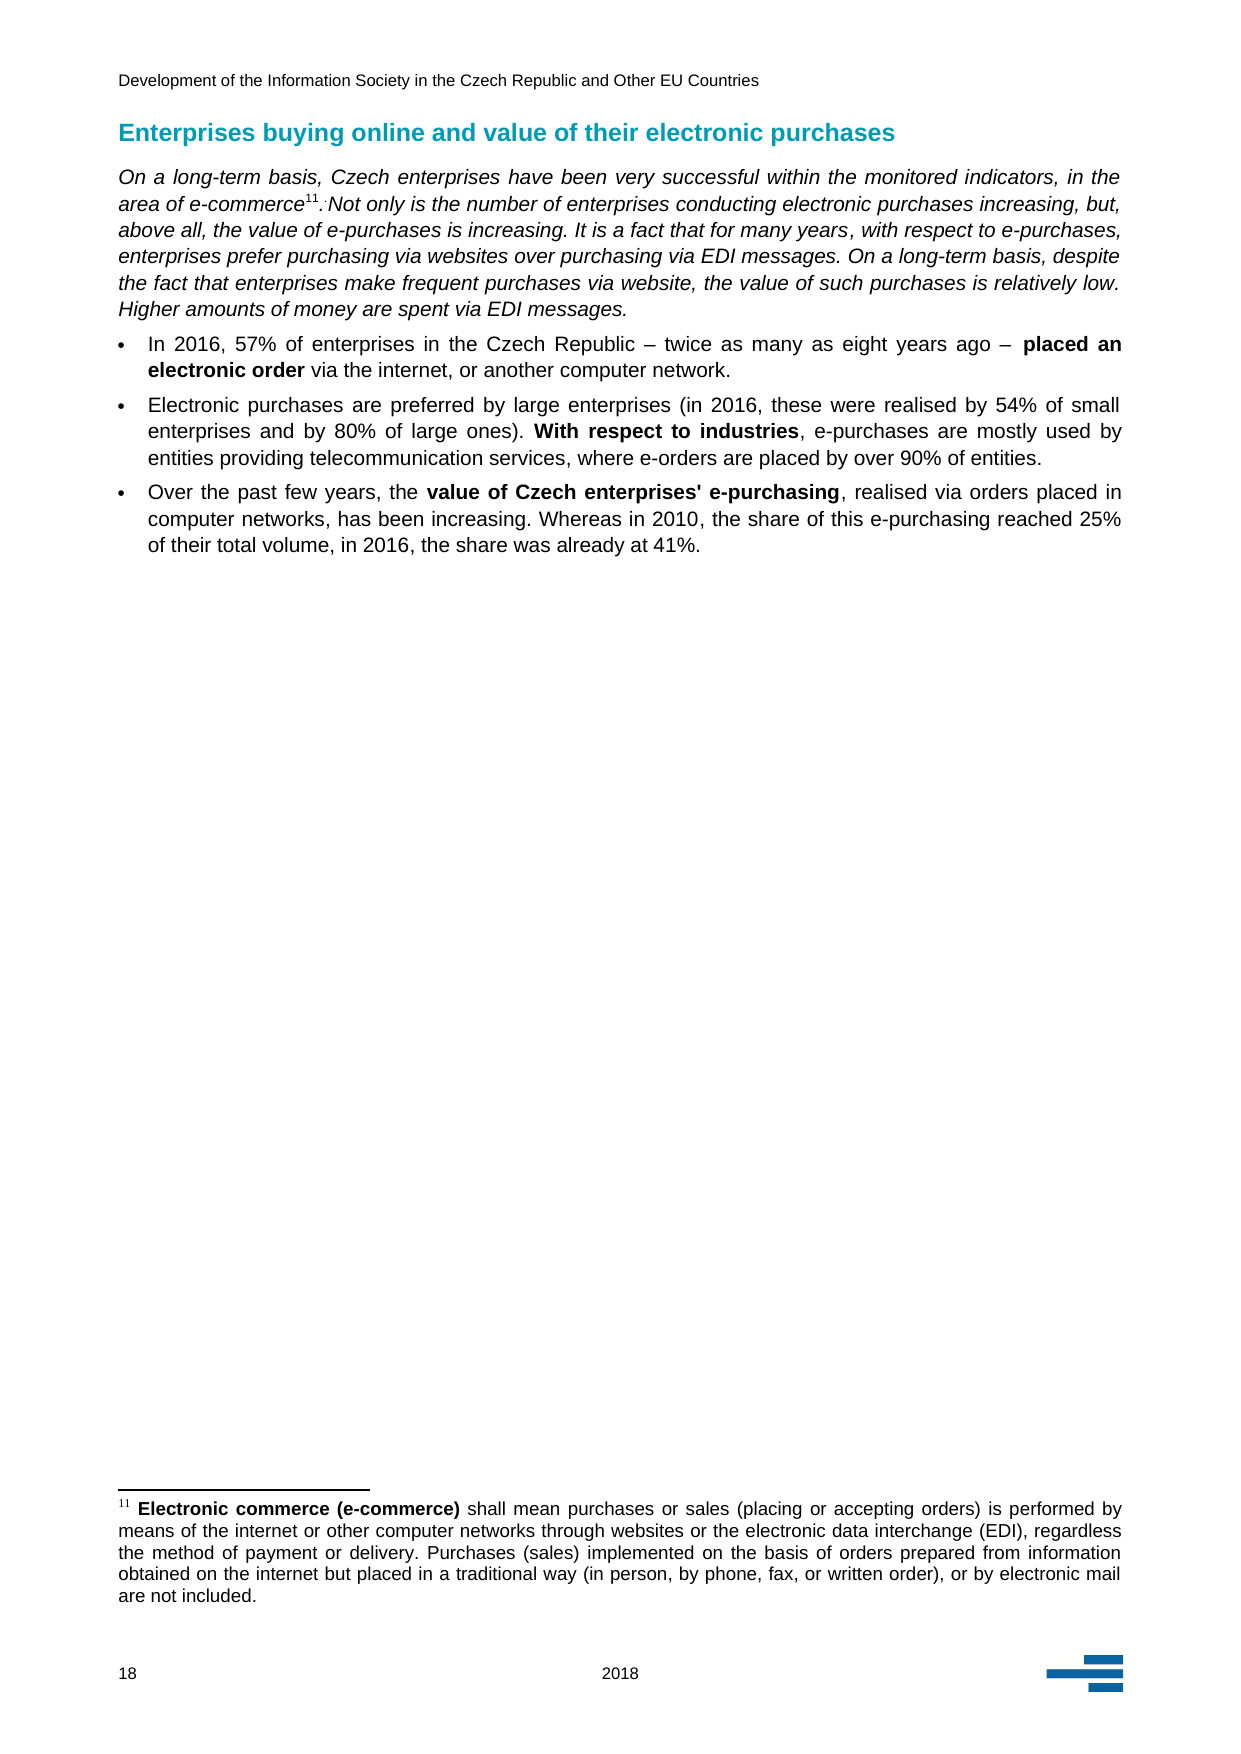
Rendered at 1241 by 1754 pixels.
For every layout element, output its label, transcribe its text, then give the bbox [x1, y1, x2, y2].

subtitle Enterprises buying online and value of their electronic purchases [118, 118, 1122, 147]
text On a long-term basis, Czech enterprises have been very successful within the monitored indicators, in the area of e-commerce..Not only is the number of enterprises conducting electronic purchases increasing, but, above all, the value of e-purchases is increasing. It is a fact that for many years, with respect to e-purchases, enterprises prefer purchasing via websites over purchasing via EDI messages. On a long-term basis, despite the fact that enterprises make frequent purchases via website, the value of such purchases is relatively low. Higher amounts of money are spent via EDI messages. [118, 165, 1122, 321]
list In 2016, 57% of enterprises in the Czech Republic – twice as many as eight years ago – placed an electronic order via the internet, or another computer network. [118, 332, 1122, 382]
picture [1046, 1655, 1124, 1692]
list Electronic purchases are preferred by large enterprises (in 2016, these were realised by 54% of small enterprises and by 80% of large ones). With respect to industries, e-purchases are mostly used by entities providing telecommunication services, where e-orders are placed by over 90% of entities. [118, 393, 1122, 469]
list Over the past few years, the value of Czech enterprises' e-purchasing, realised via orders placed in computer networks, has been increasing. Whereas in 2010, the share of this e-purchasing reached 25% of their total volume, in 2016, the share was already at 41%. [118, 480, 1122, 557]
